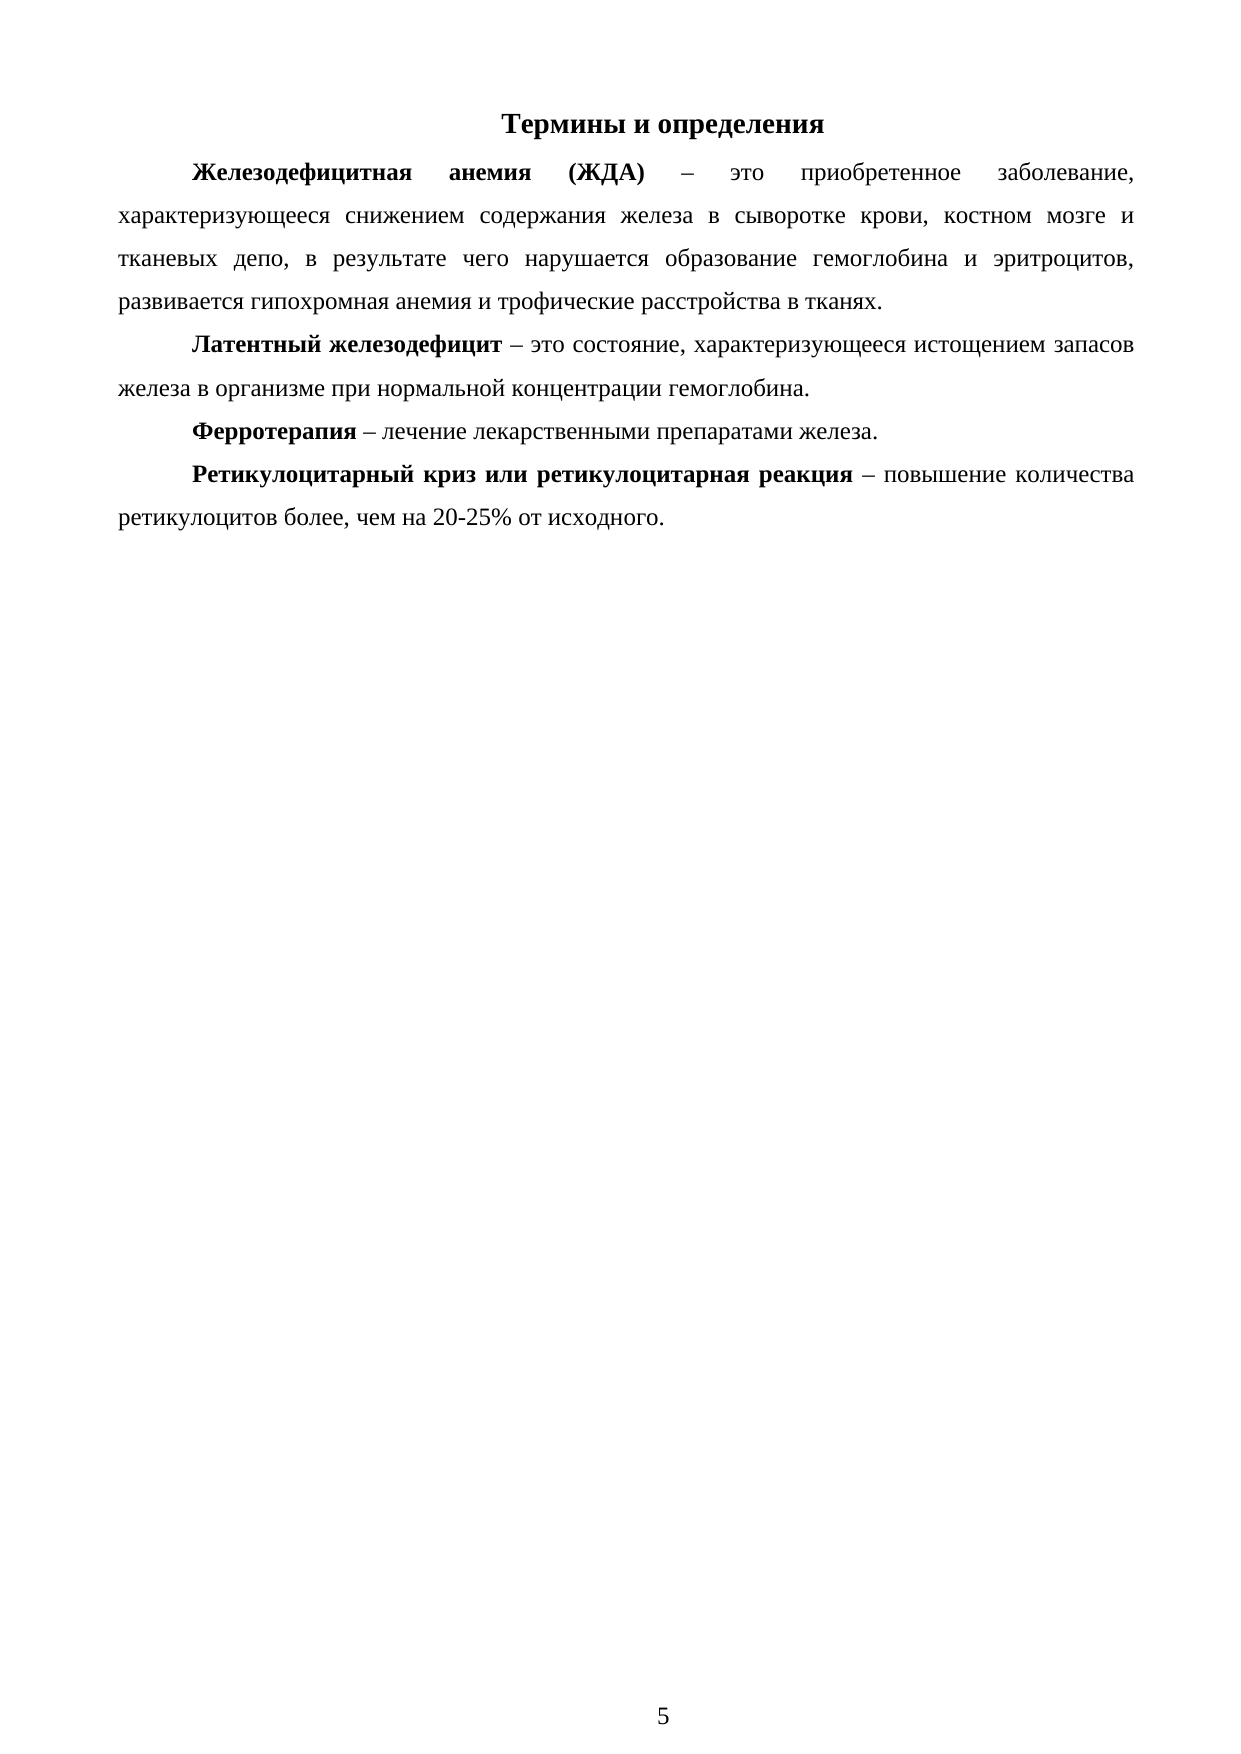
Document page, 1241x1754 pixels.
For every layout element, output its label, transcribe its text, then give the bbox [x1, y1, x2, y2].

text Ферротерапия – лечение лекарственными препаратами железа. [192, 416, 1146, 445]
text Ретикулоцитарный криз или ретикулоцитарная реакция – повышение количества ретикулоцитов более, чем на 20-25% от исходного. [118, 459, 1134, 531]
text Латентный железодефицит – это состояние, характеризующееся истощением запасов железа в организме при нормальной концентрации гемоглобина. [118, 329, 1134, 401]
text Железодефицитная анемия (ЖДА) – это приобретенное заболевание, характеризующееся снижением содержания железа в сыворотке крови, костном мозге и тканевых депо, в результате чего нарушается образование гемоглобина и эритроцитов, развивается гипохромная анемия и трофические расстройства в тканях. [118, 157, 1134, 315]
text Термины и определения [501, 106, 1146, 140]
